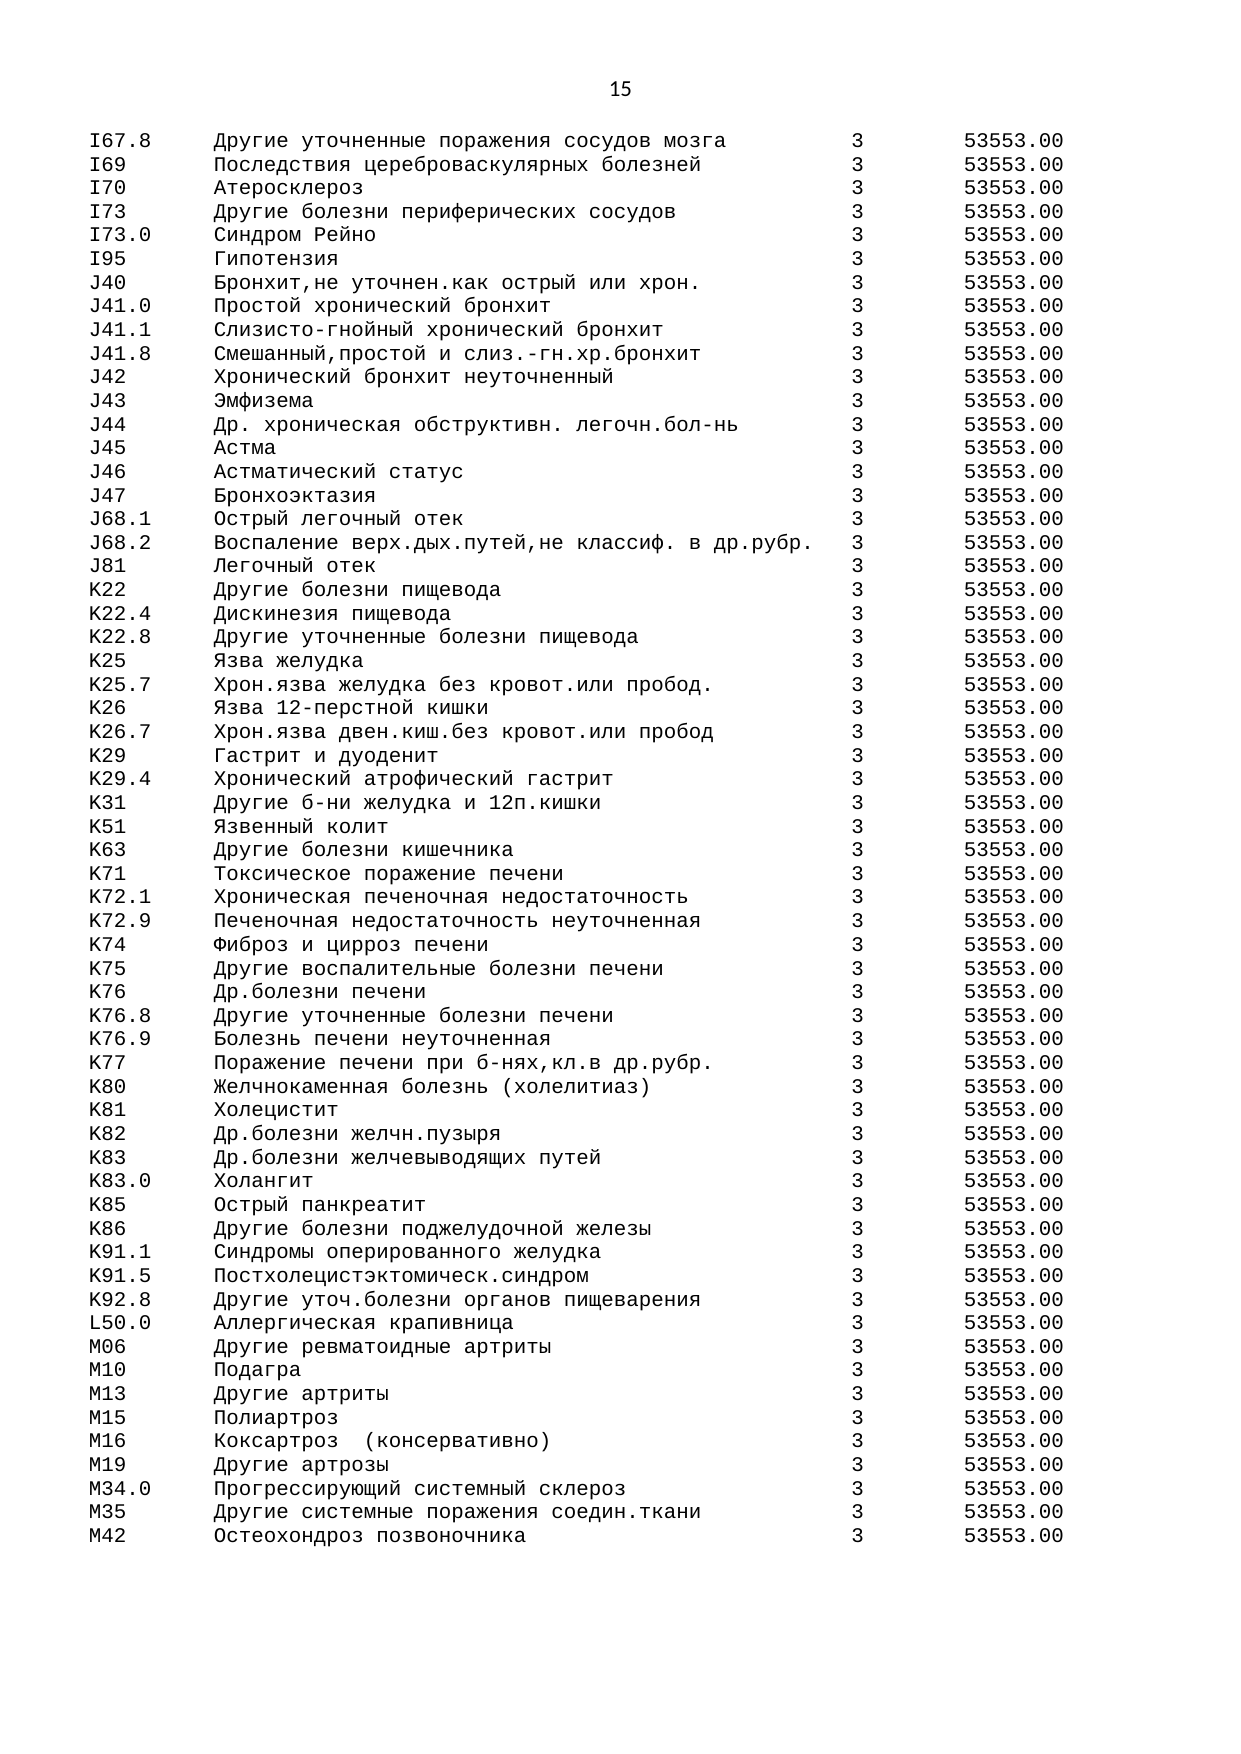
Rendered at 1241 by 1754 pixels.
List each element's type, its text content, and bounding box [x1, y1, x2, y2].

text K85 Острый панкреатит 3 53553.00 [89, 1194, 1152, 1218]
text K25.7 Хрон.язва желудка без кровот.или пробод. 3 53553.00 [89, 674, 1152, 697]
text I95 Гипотензия 3 53553.00 [89, 248, 1152, 272]
text K26 Язва 12-перстной кишки 3 53553.00 [89, 697, 1152, 721]
text M15 Полиартроз 3 53553.00 [89, 1407, 1152, 1430]
text I73 Другие болезни периферических сосудов 3 53553.00 [89, 201, 1152, 224]
text K80 Желчнокаменная болезнь (холелитиаз) 3 53553.00 [89, 1076, 1152, 1099]
text K25 Язва желудка 3 53553.00 [89, 650, 1152, 674]
text K22.8 Другие уточненные болезни пищевода 3 53553.00 [89, 626, 1152, 650]
text K72.1 Хроническая печеночная недостаточность 3 53553.00 [89, 887, 1152, 910]
text K91.1 Синдромы оперированного желудка 3 53553.00 [89, 1241, 1152, 1265]
text J44 Др. хроническая обструктивн. легочн.бол-нь 3 53553.00 [89, 414, 1152, 437]
text I70 Атеросклероз 3 53553.00 [89, 177, 1152, 201]
text J45 Астма 3 53553.00 [89, 437, 1152, 461]
text K22 Другие болезни пищевода 3 53553.00 [89, 579, 1152, 603]
text K26.7 Хрон.язва двен.киш.без кровот.или пробод 3 53553.00 [89, 721, 1152, 745]
text J68.2 Воспаление верх.дых.путей,не классиф. в др.рубр. 3 53553.00 [89, 532, 1152, 556]
text K91.5 Постхолецистэктомическ.синдром 3 53553.00 [89, 1265, 1152, 1288]
text M42 Остеохондроз позвоночника 3 53553.00 [89, 1525, 1152, 1549]
text K22.4 Дискинезия пищевода 3 53553.00 [89, 603, 1152, 626]
text K76 Др.болезни печени 3 53553.00 [89, 981, 1152, 1005]
text M35 Другие системные поражения соедин.ткани 3 53553.00 [89, 1501, 1152, 1525]
text M06 Другие ревматоидные артриты 3 53553.00 [89, 1336, 1152, 1359]
text M16 Коксартроз (консервативно) 3 53553.00 [89, 1430, 1152, 1454]
text J68.1 Острый легочный отек 3 53553.00 [89, 508, 1152, 532]
text K71 Токсическое поражение печени 3 53553.00 [89, 863, 1152, 887]
text J42 Хронический бронхит неуточненный 3 53553.00 [89, 366, 1152, 390]
text M34.0 Прогрессирующий системный склероз 3 53553.00 [89, 1478, 1152, 1501]
text K63 Другие болезни кишечника 3 53553.00 [89, 839, 1152, 863]
text M10 Подагра 3 53553.00 [89, 1359, 1152, 1383]
text K81 Холецистит 3 53553.00 [89, 1099, 1152, 1123]
text K76.9 Болезнь печени неуточненная 3 53553.00 [89, 1028, 1152, 1052]
text K83 Др.болезни желчевыводящих путей 3 53553.00 [89, 1147, 1152, 1170]
text K51 Язвенный колит 3 53553.00 [89, 816, 1152, 839]
text K82 Др.болезни желчн.пузыря 3 53553.00 [89, 1123, 1152, 1147]
text K92.8 Другие уточ.болезни органов пищеварения 3 53553.00 [89, 1288, 1152, 1312]
text K77 Поражение печени при б-нях,кл.в др.рубр. 3 53553.00 [89, 1052, 1152, 1076]
text J81 Легочный отек 3 53553.00 [89, 556, 1152, 579]
text J41.8 Смешанный,простой и слиз.-гн.хр.бронхит 3 53553.00 [89, 343, 1152, 366]
text M13 Другие артриты 3 53553.00 [89, 1383, 1152, 1407]
text I69 Последствия цереброваскулярных болезней 3 53553.00 [89, 153, 1152, 177]
text J40 Бронхит,не уточнен.как острый или хрон. 3 53553.00 [89, 272, 1152, 295]
text K76.8 Другие уточненные болезни печени 3 53553.00 [89, 1005, 1152, 1028]
text J47 Бронхоэктазия 3 53553.00 [89, 484, 1152, 508]
text I67.8 Другие уточненные поражения сосудов мозга 3 53553.00 [89, 130, 1152, 153]
text K72.9 Печеночная недостаточность неуточненная 3 53553.00 [89, 910, 1152, 934]
text M19 Другие артрозы 3 53553.00 [89, 1454, 1152, 1478]
text L50.0 Аллергическая крапивница 3 53553.00 [89, 1312, 1152, 1336]
text K74 Фиброз и цирроз печени 3 53553.00 [89, 934, 1152, 957]
text K31 Другие б-ни желудка и 12п.кишки 3 53553.00 [89, 792, 1152, 816]
text K29 Гастрит и дуоденит 3 53553.00 [89, 745, 1152, 768]
text J46 Астматический статус 3 53553.00 [89, 461, 1152, 484]
text K86 Другие болезни поджелудочной железы 3 53553.00 [89, 1218, 1152, 1241]
text J43 Эмфизема 3 53553.00 [89, 390, 1152, 414]
text J41.1 Слизисто-гнойный хронический бронхит 3 53553.00 [89, 319, 1152, 343]
text I73.0 Синдром Рейно 3 53553.00 [89, 224, 1152, 248]
text K83.0 Холангит 3 53553.00 [89, 1170, 1152, 1194]
text K75 Другие воспалительные болезни печени 3 53553.00 [89, 957, 1152, 981]
text K29.4 Хронический атрофический гастрит 3 53553.00 [89, 768, 1152, 792]
text J41.0 Простой хронический бронхит 3 53553.00 [89, 295, 1152, 319]
